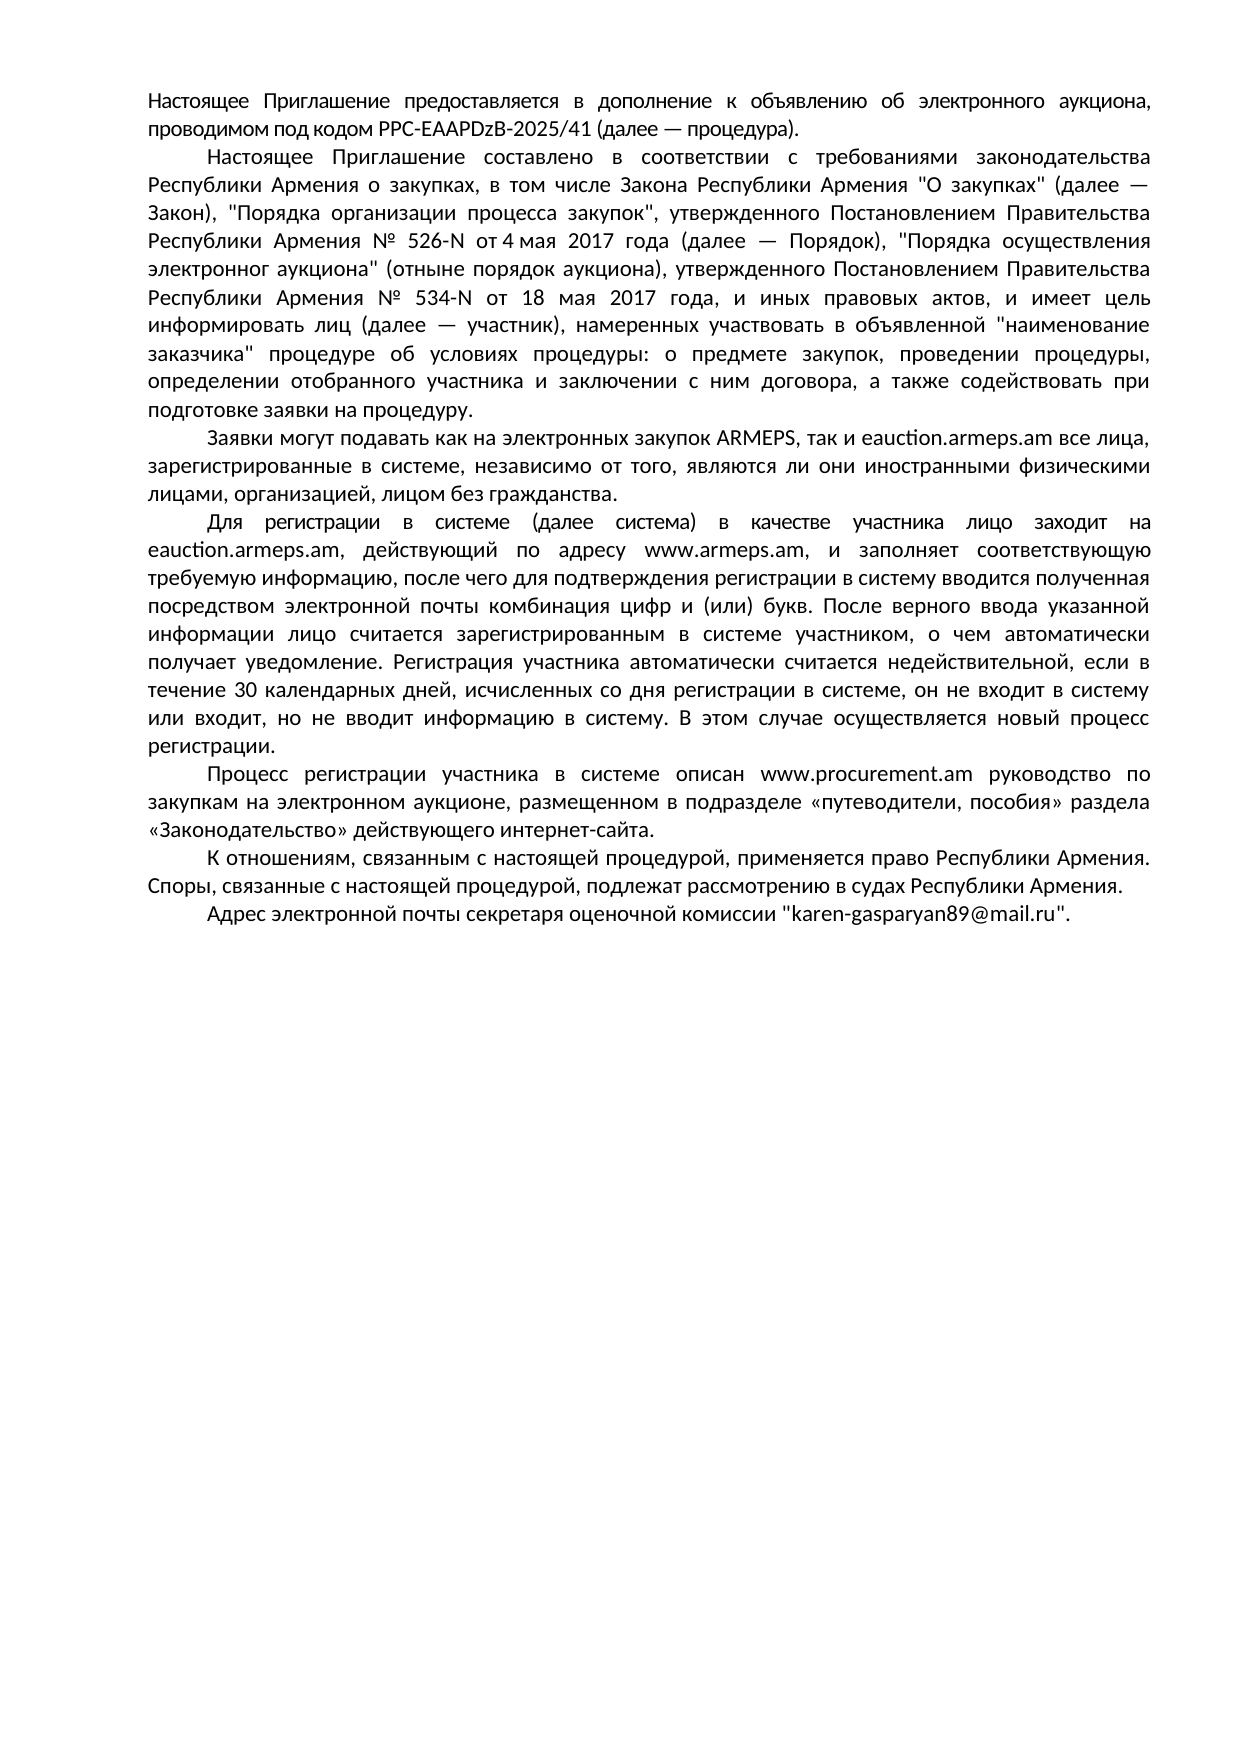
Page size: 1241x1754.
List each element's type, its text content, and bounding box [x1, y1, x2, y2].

text Для регистрации в системе (далее система) в качестве участника лицо заходит на eauction.armeps.am, действующий по адресу www.armeps.am, и заполняет соответствующую требуемую информацию, после чего для подтверждения регистрации в систему вводится полученная посредством электронной почты комбинация цифр и (или) букв. После верного ввода указанной информации лицо считается зарегистрированным в системе участником, о чем автоматически получает уведомление. Регистрация участника автоматически считается недействительной, если в течение 30 календарных дней, исчисленных со дня регистрации в системе, он не входит в систему или входит, но не вводит информацию в систему. В этом случае осуществляется новый процесс регистрации. [148, 507, 1152, 759]
text Адрес электронной почты секретаря оценочной комиссии "karen-gasparyan89@mail.ru". [148, 899, 1152, 927]
text Заявки могут подавать как на электронных закупок ARMEPS, так и eauction.armeps.am все лица, зарегистрированные в системе, независимо от того, являются ли они иностранными физическими лицами, организацией, лицом без гражданства. [148, 423, 1152, 507]
text Настоящее Приглашение составлено в соответствии с требованиями законодательства Республики Армения о закупках, в том числе Закона Республики Армения "О закупках" (далее — Закон), "Порядка организации процесса закупок", утвержденного Постановлением Правительства Республики Армения № 526-N от 4 мая 2017 года (далее — Порядок), "Порядка осуществления электронног аукциона" (отныне порядок аукциона), утвержденного Постановлением Правительства Республики Армения № 534-N от 18 мая 2017 года, и иных правовых актов, и имеет цель информировать лиц (далее — участник), намеренных участвовать в объявленной "наименование заказчика" процедуре об условиях процедуры: о предмете закупок, проведении процедуры, определении отобранного участника и заключении с ним договора, а также содействовать при подготовке заявки на процедуру. [148, 142, 1152, 423]
text Процесс регистрации участника в системе описан www.procurement.am руководство по закупкам на электронном аукционе, размещенном в подразделе «путеводители, пособия» раздела «Законодательство» действующего интернет-сайта. [148, 759, 1152, 843]
text Настоящее Приглашение предоставляется в дополнение к объявлению об электронного аукциона, проводимом под кодом PPC-EAAPDzB-2025/41 (далее — процедура). [148, 86, 1152, 142]
text К отношениям, связанным с настоящей процедурой, применяется право Республики Армения. Споры, связанные с настоящей процедурой, подлежат рассмотрению в судах Республики Армения. [148, 843, 1152, 899]
